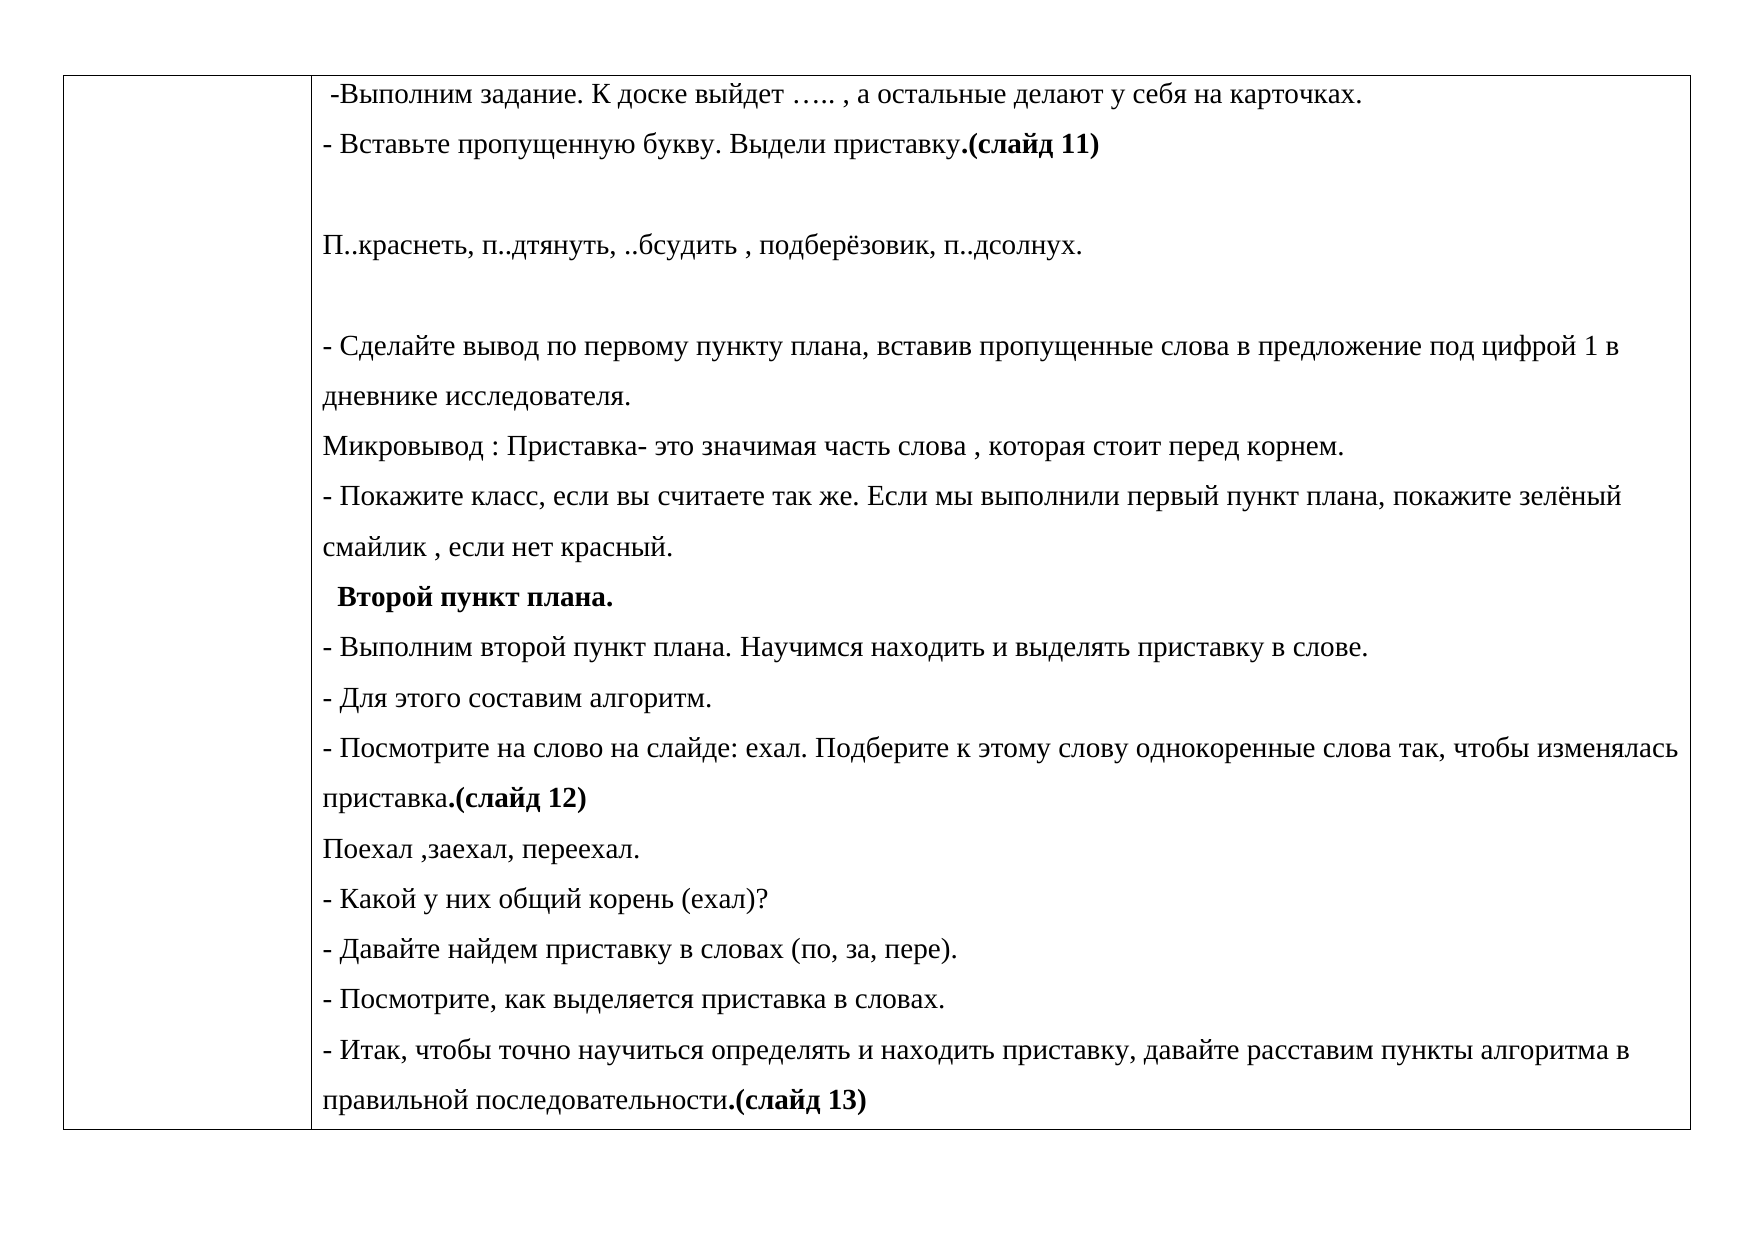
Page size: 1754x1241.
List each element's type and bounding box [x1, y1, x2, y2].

table_cell [312, 76, 1690, 1129]
table_cell [64, 76, 311, 1129]
